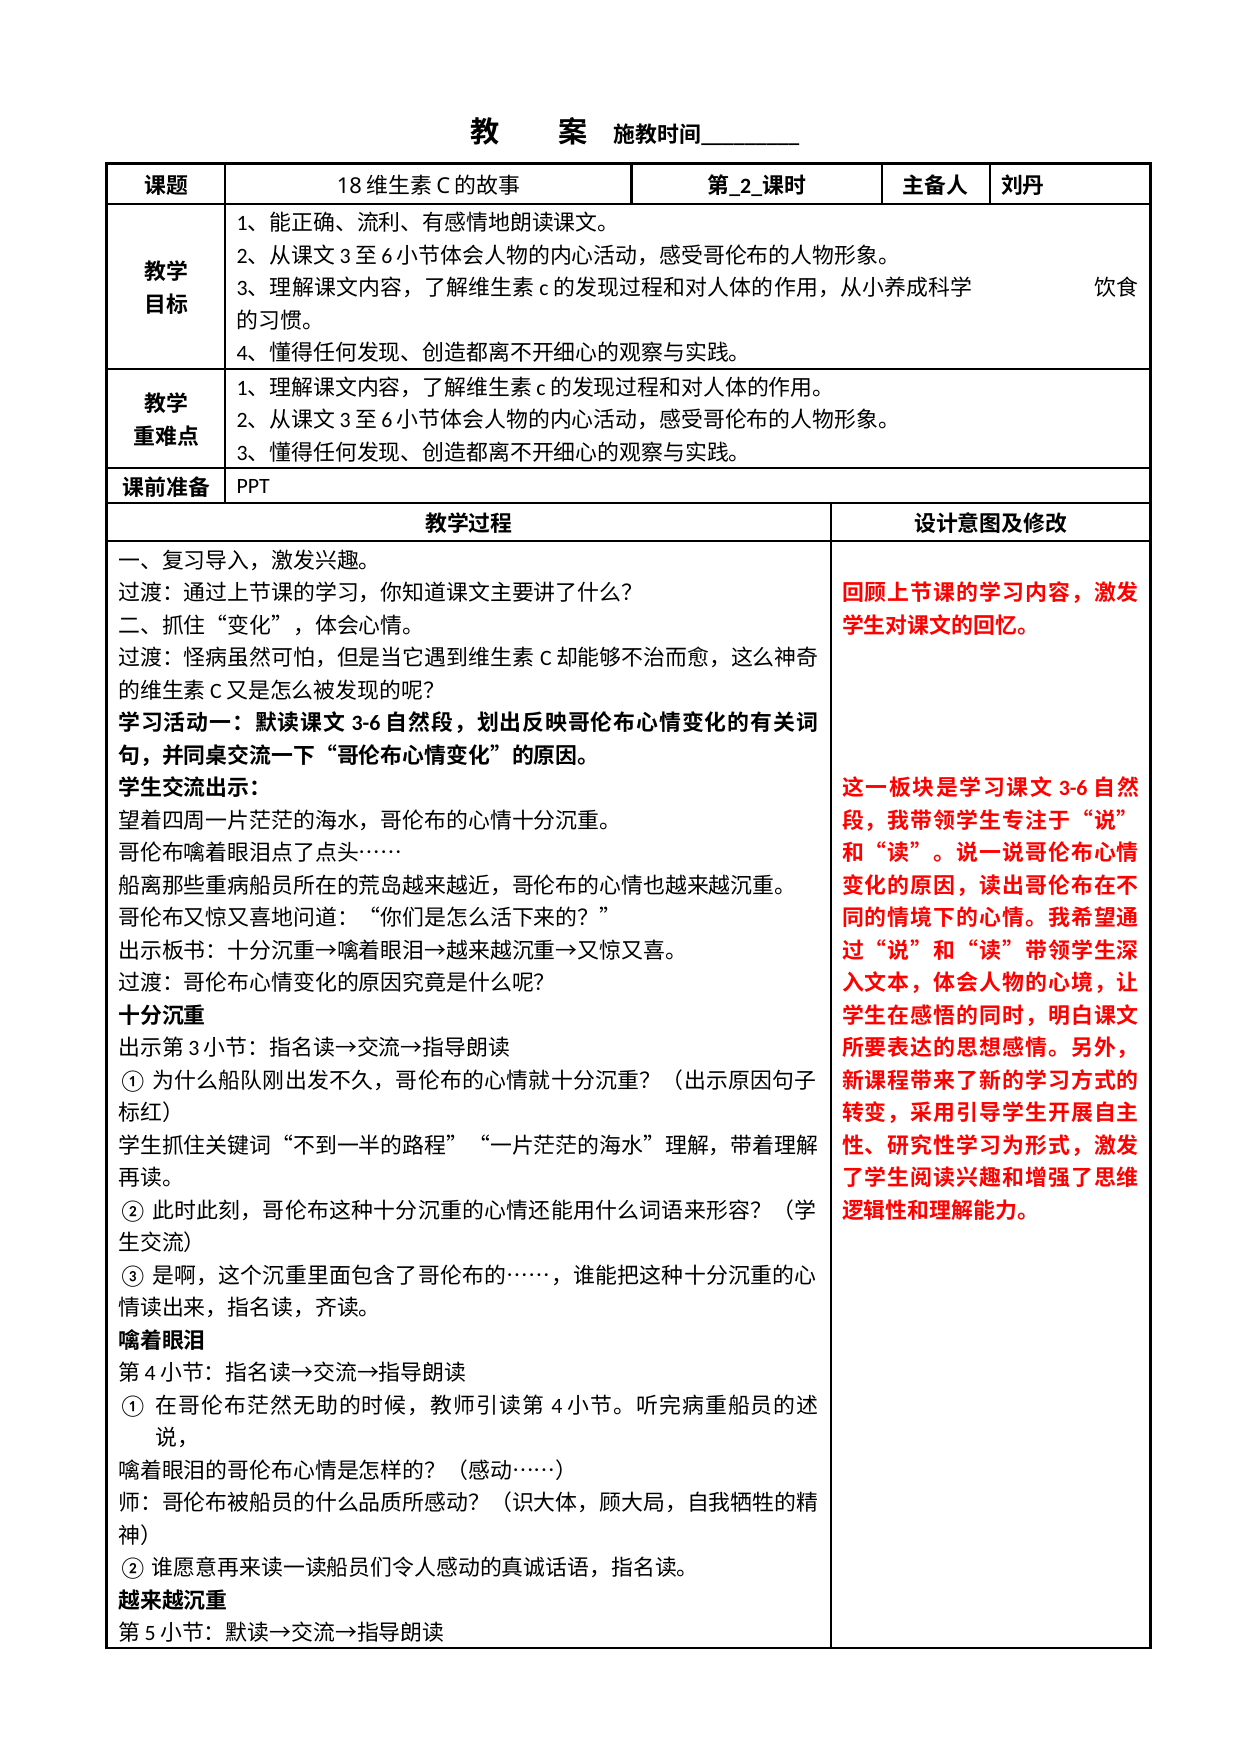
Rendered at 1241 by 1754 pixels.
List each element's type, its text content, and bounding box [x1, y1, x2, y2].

table_header 18维生素C的故事 [226, 165, 630, 203]
table_cell PPT [226, 469, 1149, 502]
table_header 主备人 [883, 165, 989, 203]
table_cell 课前准备 [108, 469, 224, 502]
table_header 刘丹 [991, 165, 1149, 203]
table_cell 1、理解课文内容，了解维生素c的发现过程和对人体的作用。 2、从课文3至6小节体会人物的内心活动，感受哥伦布的人物形象。 3、懂得任何发现、创造都离不开细心的观察与实践。 [226, 370, 1149, 467]
table_cell 教学过程 [108, 504, 830, 540]
table_cell 设计意图及修改 [832, 504, 1149, 540]
table_header 课题 [108, 165, 224, 203]
text 教 案 施教时间_________ [118, 97, 1152, 162]
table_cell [832, 542, 1149, 1647]
table_cell 教学 重难点 [108, 370, 224, 467]
table_cell 教学 目标 [108, 205, 224, 367]
table_header 第_2_课时 [633, 165, 881, 203]
table_cell 1、能正确、流利、有感情地朗读课文。 2、从课文3至6小节体会人物的内心活动，感受哥伦布的人物形象。 3、理解课文内容，了解维生素c的发现过程和对人体的作用，从小养成科学 饮食的习惯。 4、懂得任何发现、创造都离不开细心的观察与实践。 [226, 205, 1149, 367]
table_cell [108, 542, 830, 1647]
